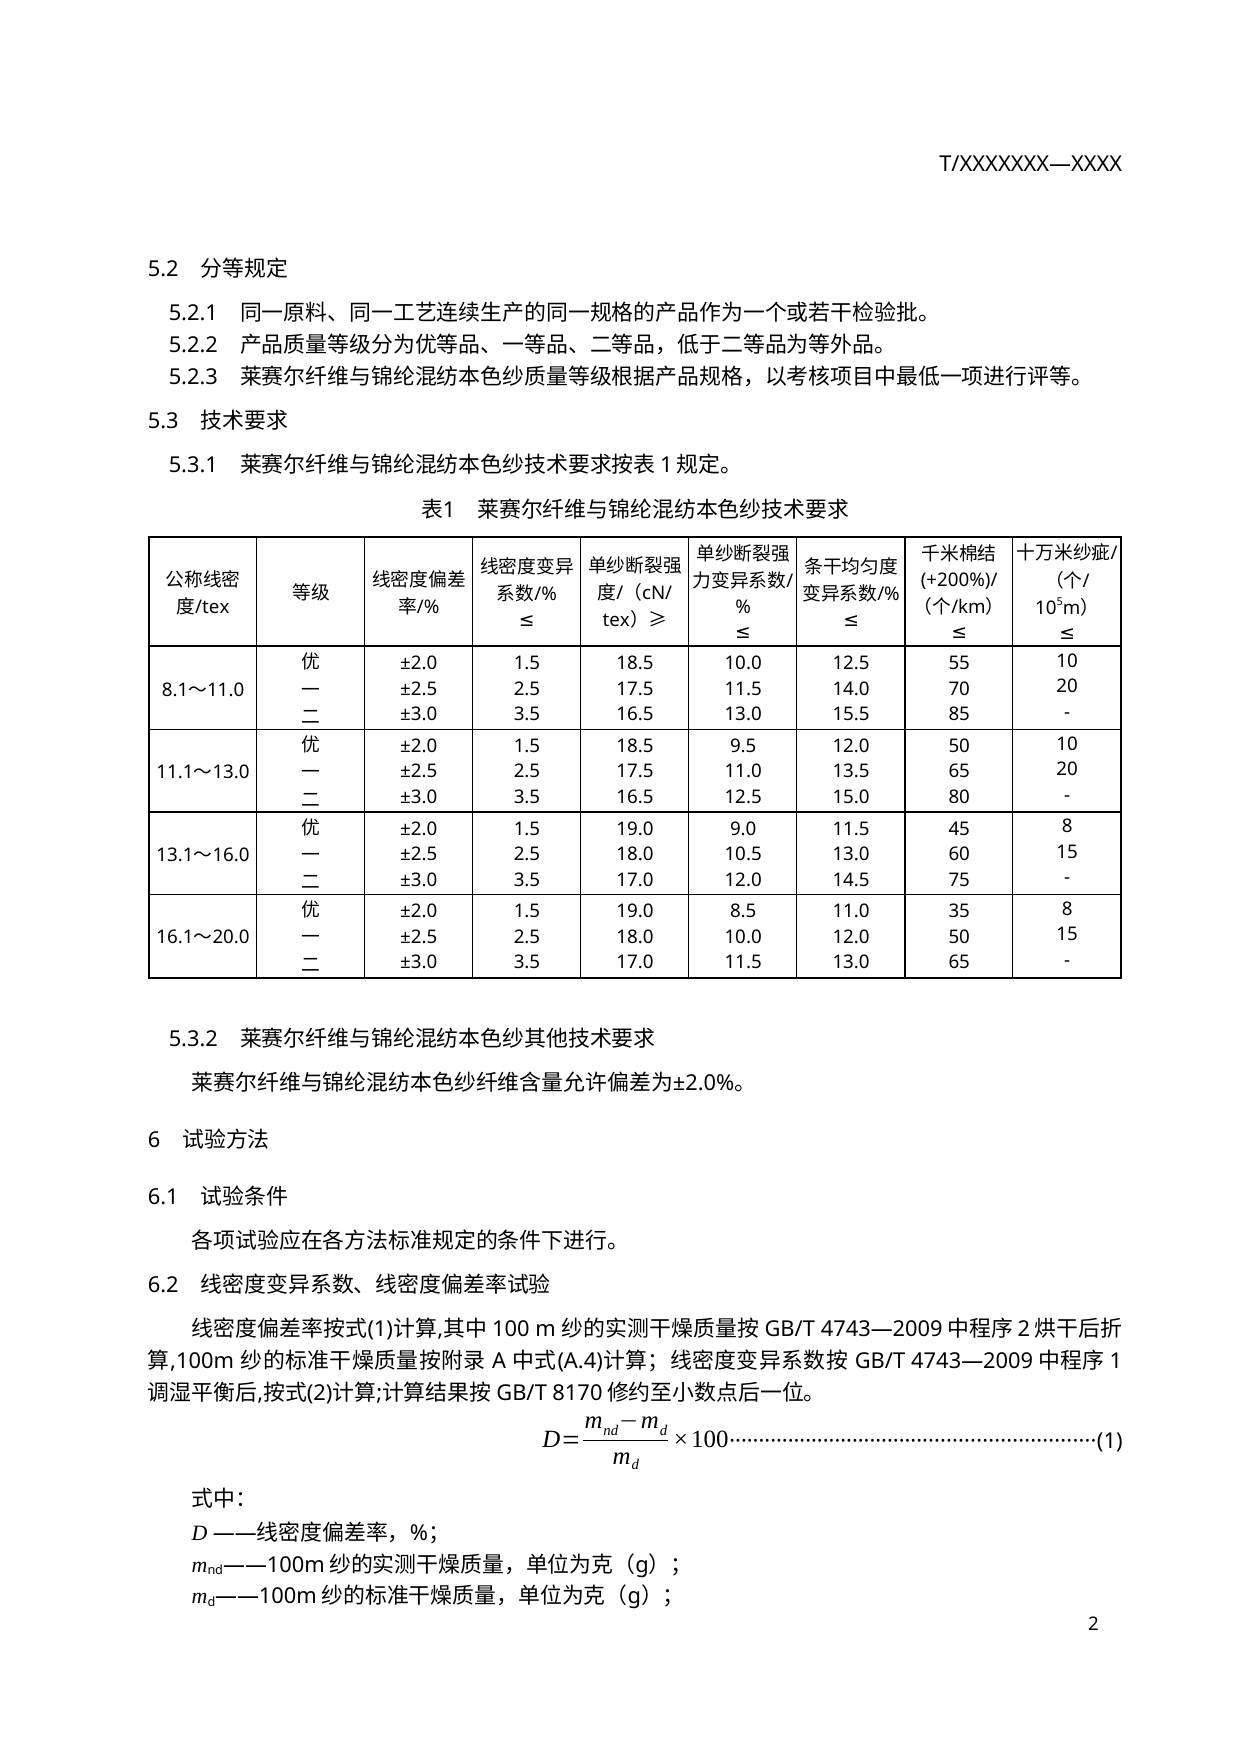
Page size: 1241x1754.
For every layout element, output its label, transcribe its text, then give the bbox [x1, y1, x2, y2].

table_cell 8.5 10.0 11.5 [689, 895, 796, 977]
table_cell 11.0 12.0 13.0 [797, 895, 904, 977]
text D ——线密度偏差率，%； [148, 1515, 1122, 1547]
text mnd——100m纱的实测干燥质量，单位为克（g）； [148, 1547, 1122, 1578]
text 线密度变异系数、线密度偏差率试验 [148, 1267, 1122, 1299]
text 莱赛尔纤维与锦纶混纺本色纱技术要求按表1规定。 [148, 447, 1122, 479]
text 线密度偏差率按式(1)计算,其中 100 m 纱的实测干燥质量按 GB/T 4743—2009中程序2烘干后折算,100m 纱的标准干燥质量按附录 A 中式(A.4)计算；线密度变异系数按 GB/T 4743—2009中程序1调湿平衡后,按式(2)计算;计算结果按 GB/T 8170修约至小数点后一位。 [148, 1311, 1122, 1407]
table_cell 1.5 2.5 3.5 [473, 895, 580, 977]
table_header 单纱断裂强度/（cN/tex）≥ [581, 538, 688, 645]
table_cell 11.5 13.0 14.5 [797, 813, 904, 894]
table_cell 10 20 - [1013, 730, 1120, 811]
text 分等规定 [148, 251, 1122, 283]
table_cell 10 20 - [1013, 647, 1120, 729]
text 莱赛尔纤维与锦纶混纺本色纱质量等级根据产品规格，以考核项目中最低一项进行评等。 [148, 359, 1122, 391]
table_cell 19.0 18.0 17.0 [581, 895, 688, 977]
table_header 公称线密度/tex [150, 538, 256, 645]
table_cell 50 65 80 [906, 730, 1012, 811]
table_cell 9.5 11.0 12.5 [689, 730, 796, 811]
table_cell 19.0 18.0 17.0 [581, 813, 688, 894]
text md——100m纱的标准干燥质量，单位为克（g）； [148, 1578, 1122, 1610]
text 同一原料、同一工艺连续生产的同一规格的产品作为一个或若干检验批。 [148, 295, 1122, 327]
table_cell 10.0 11.5 13.0 [689, 647, 796, 729]
table_cell 9.0 10.5 12.0 [689, 813, 796, 894]
table_cell 13.1～16.0 [150, 813, 256, 894]
table_cell 8 15 - [1013, 813, 1120, 894]
table_cell 优 一 二 [257, 730, 364, 811]
text 式中： [148, 1473, 1122, 1515]
text 试验方法 [148, 1122, 1122, 1154]
text 试验条件 [148, 1179, 1122, 1211]
table_cell 优 一 二 [257, 895, 364, 977]
table_header 线密度偏差率/% [365, 538, 472, 645]
table_cell 35 50 65 [906, 895, 1012, 977]
table_cell 18.5 17.5 16.5 [581, 647, 688, 729]
text 产品质量等级分为优等品、一等品、二等品，低于二等品为等外品。 [148, 327, 1122, 359]
table_cell 16.1～20.0 [150, 895, 256, 977]
table_cell 8.1～11.0 [150, 647, 256, 729]
list 莱赛尔纤维与锦纶混纺本色纱纤维含量允许偏差为±2.0%。 [148, 1065, 1122, 1097]
table_cell 1.5 2.5 3.5 [473, 730, 580, 811]
table_cell 优 一 二 [257, 647, 364, 729]
table_header 条干均匀度变异系数/%≤ [797, 538, 904, 645]
table_cell 12.5 14.0 15.5 [797, 647, 904, 729]
table_cell 1.5 2.5 3.5 [473, 813, 580, 894]
table_header 单纱断裂强力变异系数/% ≤ [689, 538, 796, 645]
table_header 线密度变异系数/% ≤ [473, 538, 580, 645]
table_cell 45 60 75 [906, 813, 1012, 894]
text () [148, 1407, 1122, 1473]
table_cell ±2.0 ±2.5 ±3.0 [365, 647, 472, 729]
table_cell 优 一 二 [257, 813, 364, 894]
table_cell ±2.0 ±2.5 ±3.0 [365, 813, 472, 894]
table_cell 18.5 17.5 16.5 [581, 730, 688, 811]
text 莱赛尔纤维与锦纶混纺本色纱其他技术要求 [148, 1021, 1122, 1053]
table_header 千米棉结(+200%)/（个/km） ≤ [906, 538, 1012, 645]
table_cell 11.1～13.0 [150, 730, 256, 811]
table_header 十万米纱疵/（个/105m） ≤ [1013, 538, 1120, 645]
text 各项试验应在各方法标准规定的条件下进行。 [148, 1223, 1122, 1255]
table_cell ±2.0 ±2.5 ±3.0 [365, 895, 472, 977]
text 莱赛尔纤维与锦纶混纺本色纱技术要求 [148, 492, 1122, 523]
table_cell ±2.0 ±2.5 ±3.0 [365, 730, 472, 811]
table_cell 12.0 13.5 15.0 [797, 730, 904, 811]
table_header 等级 [257, 538, 364, 645]
table_cell 1.5 2.5 3.5 [473, 647, 580, 729]
table_cell 8 15 - [1013, 895, 1120, 977]
text 技术要求 [148, 403, 1122, 435]
table_cell 55 70 85 [906, 647, 1012, 729]
